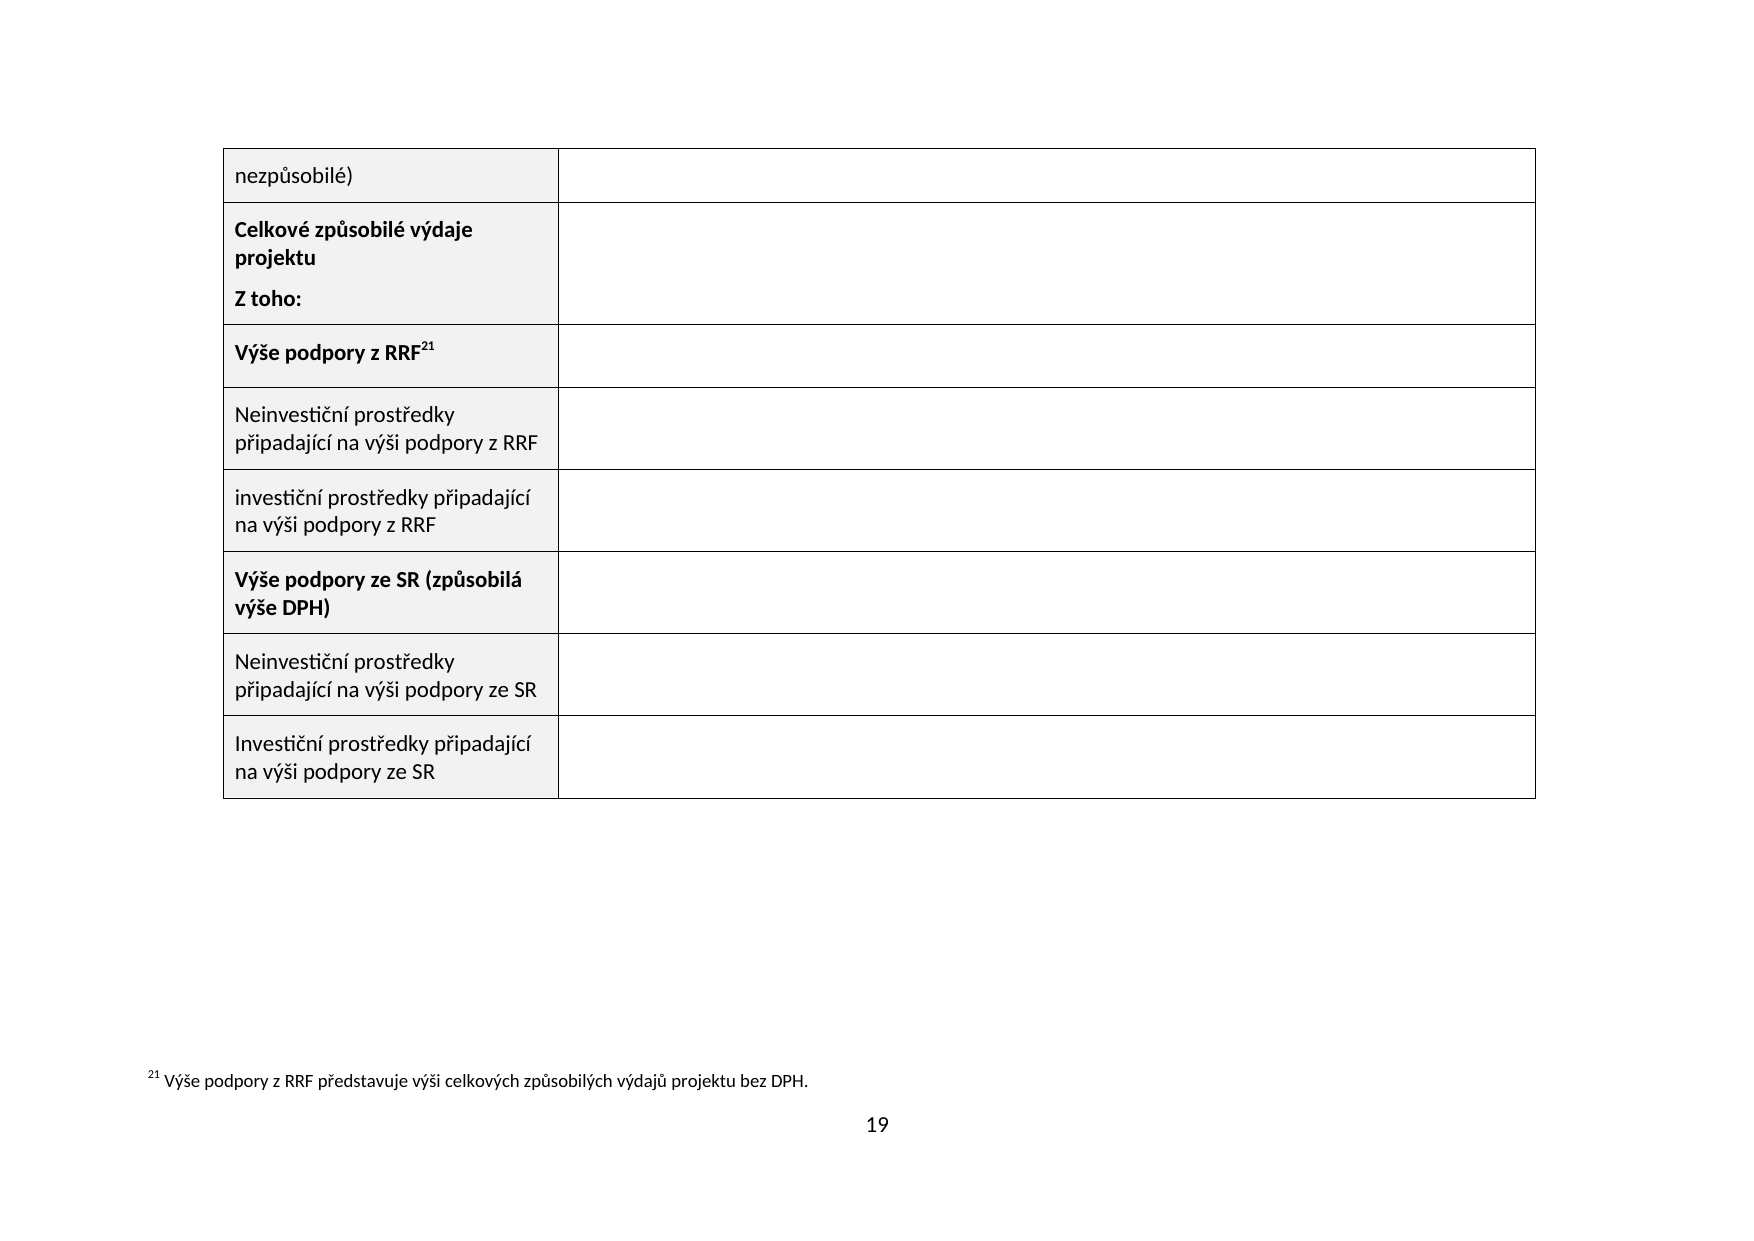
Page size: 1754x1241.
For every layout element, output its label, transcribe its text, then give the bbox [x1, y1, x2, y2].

table_cell investiční prostředky připadající na výši podpory z RRF [224, 470, 558, 551]
table_cell Neinvestiční prostředky připadající na výši podpory z RRF [224, 388, 558, 469]
table_cell [559, 388, 1535, 469]
table_cell Výše podpory ze SR (způsobilá výše DPH) [224, 552, 558, 633]
table_cell [559, 325, 1535, 387]
table_cell Výše podpory z RRF [224, 325, 558, 387]
table_cell Celkové způsobilé výdaje projektu Z toho: [224, 203, 558, 324]
table_cell Investiční prostředky připadající na výši podpory ze SR [224, 716, 558, 797]
table_header [559, 149, 1535, 202]
table_cell [559, 634, 1535, 715]
table_cell Neinvestiční prostředky připadající na výši podpory ze SR [224, 634, 558, 715]
table_cell [559, 470, 1535, 551]
table_cell [559, 552, 1535, 633]
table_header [224, 149, 558, 202]
table_cell [559, 203, 1535, 324]
table_cell [559, 716, 1535, 797]
